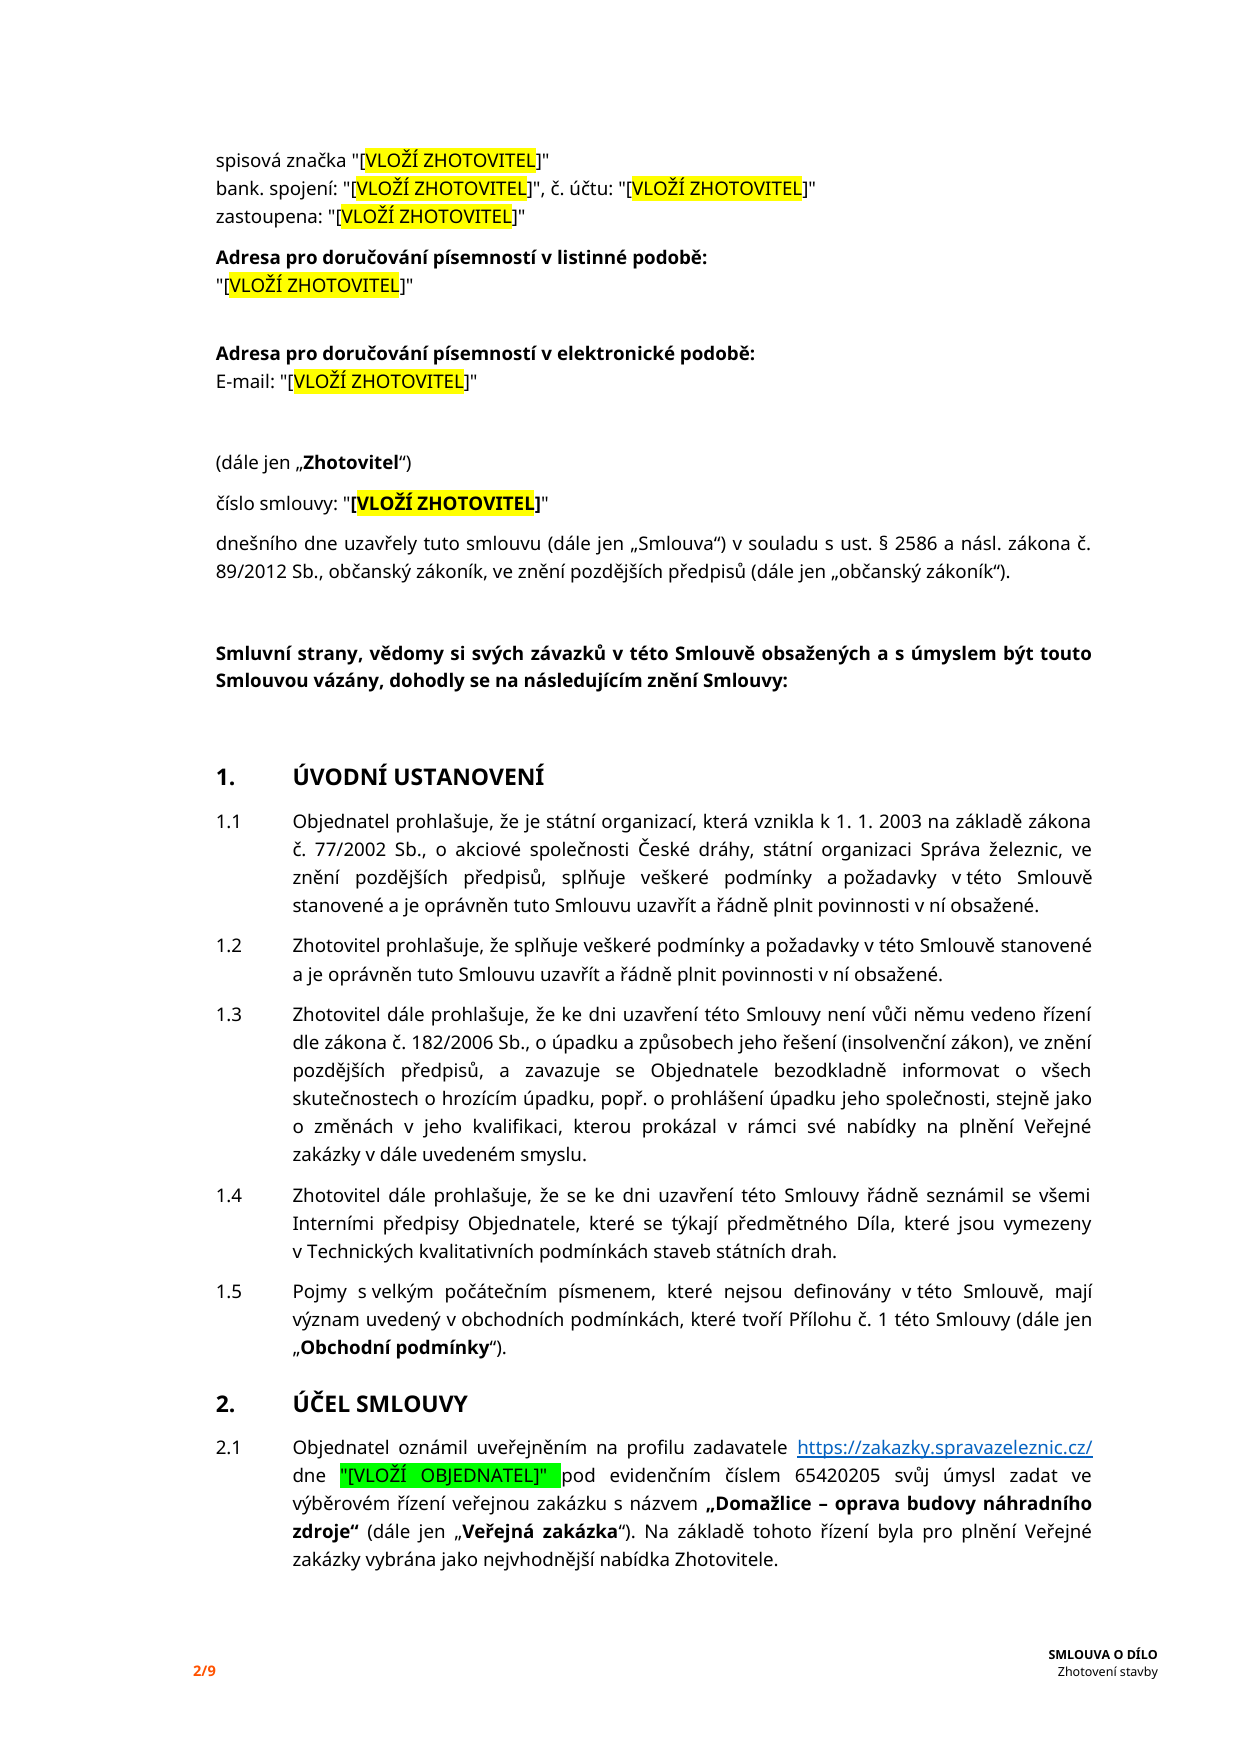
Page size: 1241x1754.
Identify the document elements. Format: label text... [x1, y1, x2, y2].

text Zhotovitel dále prohlašuje, že se ke dni uzavření této Smlouvy řádně seznámil se všemi Interními předpisy Objednatele, které se týkají předmětného Díla, které jsou vymezeny v Technických kvalitativních podmínkách staveb státních drah. [216, 1182, 1093, 1263]
text dnešního dne uzavřely tuto smlouvu (dále jen „Smlouva“) v souladu s ust. § 2586 a násl. zákona č. 89/2012 Sb., občanský zákoník, ve znění pozdějších předpisů (dále jen „občanský zákoník“). [216, 531, 1093, 584]
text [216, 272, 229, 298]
text číslo smlouvy: "[VLOŽÍ ZHOTOVITEL]" [534, 490, 1093, 516]
text E-mail: "[VLOŽÍ ZHOTOVITEL]" [464, 369, 1093, 394]
text Adresa pro doručování písemností v listinné podobě: [216, 244, 1093, 269]
text Pojmy s velkým počátečním písmenem, které nejsou definovány v této Smlouvě, mají význam uvedený v obchodních podmínkách, které tvoří Přílohu č. 1 této Smlouvy (dále jen „Obchodní podmínky“). [216, 1278, 1093, 1360]
text Zhotovitel dále prohlašuje, že ke dni uzavření této Smlouvy není vůči němu vedeno řízení dle zákona č. 182/2006 Sb., o úpadku a způsobech jeho řešení (insolvenční zákon), ve znění pozdějších předpisů, a zavazuje se Objednatele bezodkladně informovat o všech skutečnostech o hrozícím úpadku, popř. o prohlášení úpadku jeho společnosti, stejně jako o změnách v jeho kvalifikaci, kterou prokázal v rámci své nabídky na plnění Veřejné zakázky v dále uvedeném smyslu. [216, 1001, 1093, 1167]
text "[VLOŽÍ ZHOTOVITEL]" [399, 272, 1093, 298]
text E-mail: "[VLOŽÍ ZHOTOVITEL]" [216, 369, 294, 394]
text Smluvní strany, vědomy si svých závazků v této Smlouvě obsažených a s úmyslem být touto Smlouvou vázány, dohodly se na následujícím znění Smlouvy: [216, 640, 1093, 693]
text Objednatel oznámil uveřejněním na profilu zadavatele https://zakazky.spravazeleznic.cz/ dne pod evidenčním číslem 65420205 svůj úmysl zadat ve výběrovém řízení veřejnou zakázku s názvem „Domažlice – oprava budovy náhradního zdroje“ (dále jen „Veřejná zakázka“). Na základě tohoto řízení byla pro plnění Veřejné zakázky vybrána jako nejvhodnější nabídka Zhotovitele. [216, 1434, 1093, 1572]
text Zhotovitel prohlašuje, že splňuje veškeré podmínky a požadavky v této Smlouvě stanovené a je oprávněn tuto Smlouvu uzavřít a řádně plnit povinnosti v ní obsažené. [216, 933, 1093, 986]
text (dále jen „Zhotovitel“) [216, 450, 1093, 475]
text spisová značka "[VLOŽÍ ZHOTOVITEL]" [216, 147, 1093, 173]
text bank. spojení: "[VLOŽÍ ZHOTOVITEL]", č. účtu: "[VLOŽÍ ZHOTOVITEL]" [802, 176, 1093, 201]
text zastoupena: "[VLOŽÍ ZHOTOVITEL]" [216, 203, 1093, 229]
text Adresa pro doručování písemností v elektronické podobě: [216, 341, 1093, 366]
text ÚČEL SMLOUVY [216, 1388, 1093, 1419]
text Objednatel prohlašuje, že je státní organizací, která vznikla k 1. 1. 2003 na základě zákona č. 77/2002 Sb., o akciové společnosti České dráhy, státní organizaci Správa železnic, ve znění pozdějších předpisů, splňuje veškeré podmínky a požadavky v této Smlouvě stanovené a je oprávněn tuto Smlouvu uzavřít a řádně plnit povinnosti v ní obsažené. [216, 808, 1093, 918]
text ÚVODNÍ USTANOVENÍ [216, 761, 1093, 793]
text číslo smlouvy: "[VLOŽÍ ZHOTOVITEL]" [216, 490, 357, 516]
